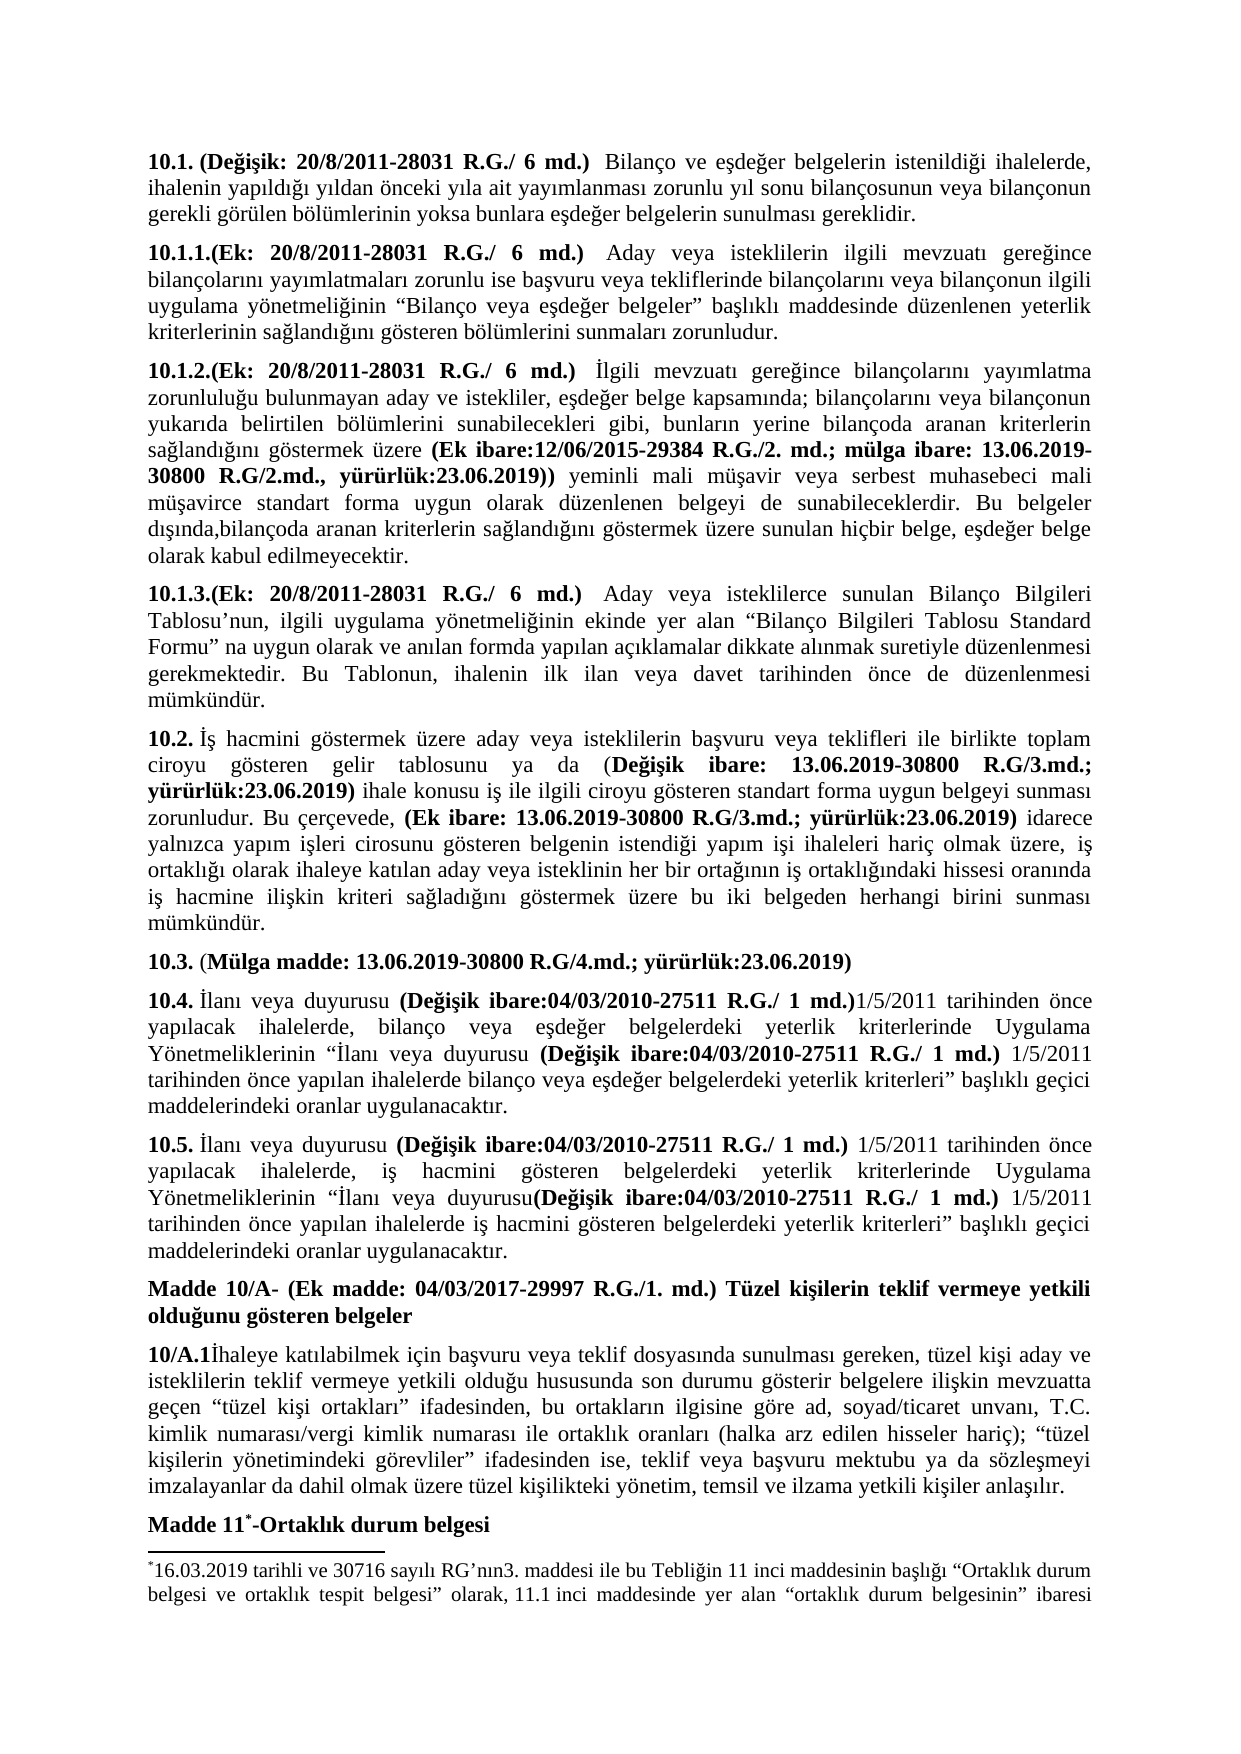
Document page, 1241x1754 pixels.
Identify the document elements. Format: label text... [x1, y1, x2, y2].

text 10.4. İlanı veya duyurusu (Değişik ibare:04/03/2010-27511 R.G./ 1 md.)1/5/2011 tarihinden önce yapılacak ihalelerde, bilanço veya eşdeğer belgelerdeki yeterlik kriterlerinde Uygulama Yönetmeliklerinin “İlanı veya duyurusu (Değişik ibare:04/03/2010-27511 R.G./ 1 md.) 1/5/2011 tarihinden önce yapılan ihalelerde bilanço veya eşdeğer belgelerdeki yeterlik kriterleri” başlıklı geçici maddelerindeki oranlar uygulanacaktır. [148, 987, 1092, 1119]
text 10.1.1.(Ek: 20/8/2011-28031 R.G./ 6 md.) Aday veya isteklilerin ilgili mevzuatı gereğince bilançolarını yayımlatmaları zorunlu ise başvuru veya tekliflerinde bilançolarını veya bilançonun ilgili uygulama yönetmeliğinin “Bilanço veya eşdeğer belgeler” başlıklı maddesinde düzenlenen yeterlik kriterlerinin sağlandığını gösteren bölümlerini sunmaları zorunludur. [148, 239, 1092, 345]
text Madde 10/A- (Ek madde: 04/03/2017-29997 R.G./1. md.) Tüzel kişilerin teklif vermeye yetkili olduğunu gösteren belgeler [148, 1276, 1092, 1328]
text Madde 11-Ortaklık durum belgesi [148, 1511, 1092, 1538]
text 10.1. (Değişik: 20/8/2011-28031 R.G./ 6 md.) Bilanço ve eşdeğer belgelerin istenildiği ihalelerde, ihalenin yapıldığı yıldan önceki yıla ait yayımlanması zorunlu yıl sonu bilançosunun veya bilançonun gerekli görülen bölümlerinin yoksa bunlara eşdeğer belgelerin sunulması gereklidir. [148, 148, 1092, 227]
text 10.1.2.(Ek: 20/8/2011-28031 R.G./ 6 md.) İlgili mevzuatı gereğince bilançolarını yayımlatma zorunluluğu bulunmayan aday ve istekliler, eşdeğer belge kapsamında; bilançolarını veya bilançonun yukarıda belirtilen bölümlerini sunabilecekleri gibi, bunların yerine bilançoda aranan kriterlerin sağlandığını göstermek üzere (Ek ibare:12/06/2015-29384 R.G./2. md.; mülga ibare: 13.06.2019-30800 R.G/2.md., yürürlük:23.06.2019)) yeminli mali müşavir veya serbest muhasebeci mali müşavirce standart forma uygun olarak düzenlenen belgeyi de sunabileceklerdir. Bu belgeler dışında,bilançoda aranan kriterlerin sağlandığını göstermek üzere sunulan hiçbir belge, eşdeğer belge olarak kabul edilmeyecektir. [148, 357, 1092, 568]
text 10/A.1İhaleye katılabilmek için başvuru veya teklif dosyasında sunulması gereken, tüzel kişi aday ve isteklilerin teklif vermeye yetkili olduğu hususunda son durumu gösterir belgelere ilişkin mevzuatta geçen “tüzel kişi ortakları” ifadesinden, bu ortakların ilgisine göre ad, soyad/ticaret unvanı, T.C. kimlik numarası/vergi kimlik numarası ile ortaklık oranları (halka arz edilen hisseler hariç); “tüzel kişilerin yönetimindeki görevliler” ifadesinden ise, teklif veya başvuru mektubu ya da sözleşmeyi imzalayanlar da dahil olmak üzere tüzel kişilikteki yönetim, temsil ve ilzama yetkili kişiler anlaşılır. [148, 1341, 1092, 1499]
text 10.5. İlanı veya duyurusu (Değişik ibare:04/03/2010-27511 R.G./ 1 md.) 1/5/2011 tarihinden önce yapılacak ihalelerde, iş hacmini gösteren belgelerdeki yeterlik kriterlerinde Uygulama Yönetmeliklerinin “İlanı veya duyurusu(Değişik ibare:04/03/2010-27511 R.G./ 1 md.) 1/5/2011 tarihinden önce yapılan ihalelerde iş hacmini gösteren belgelerdeki yeterlik kriterleri” başlıklı geçici maddelerindeki oranlar uygulanacaktır. [148, 1131, 1092, 1263]
text 10.3. (Mülga madde: 13.06.2019-30800 R.G/4.md.; yürürlük:23.06.2019) [148, 948, 1092, 974]
text 10.2. İş hacmini göstermek üzere aday veya isteklilerin başvuru veya teklifleri ile birlikte toplam ciroyu gösteren gelir tablosunu ya da (Değişik ibare: 13.06.2019-30800 R.G/3.md.; yürürlük:23.06.2019) ihale konusu iş ile ilgili ciroyu gösteren standart forma uygun belgeyi sunması zorunludur. Bu çerçevede, (Ek ibare: 13.06.2019-30800 R.G/3.md.; yürürlük:23.06.2019) idarece yalnızca yapım işleri cirosunu gösteren belgenin istendiği yapım işi ihaleleri hariç olmak üzere, iş ortaklığı olarak ihaleye katılan aday veya isteklinin her bir ortağının iş ortaklığındaki hissesi oranında iş hacmine ilişkin kriteri sağladığını göstermek üzere bu iki belgeden herhangi birini sunması mümkündür. [148, 725, 1092, 936]
text 10.1.3.(Ek: 20/8/2011-28031 R.G./ 6 md.) Aday veya isteklilerce sunulan Bilanço Bilgileri Tablosu’nun, ilgili uygulama yönetmeliğinin ekinde yer alan “Bilanço Bilgileri Tablosu Standard Formu” na uygun olarak ve anılan formda yapılan açıklamalar dikkate alınmak suretiyle düzenlenmesi gerekmektedir. Bu Tablonun, ihalenin ilk ilan veya davet tarihinden önce de düzenlenmesi mümkündür. [148, 581, 1092, 712]
